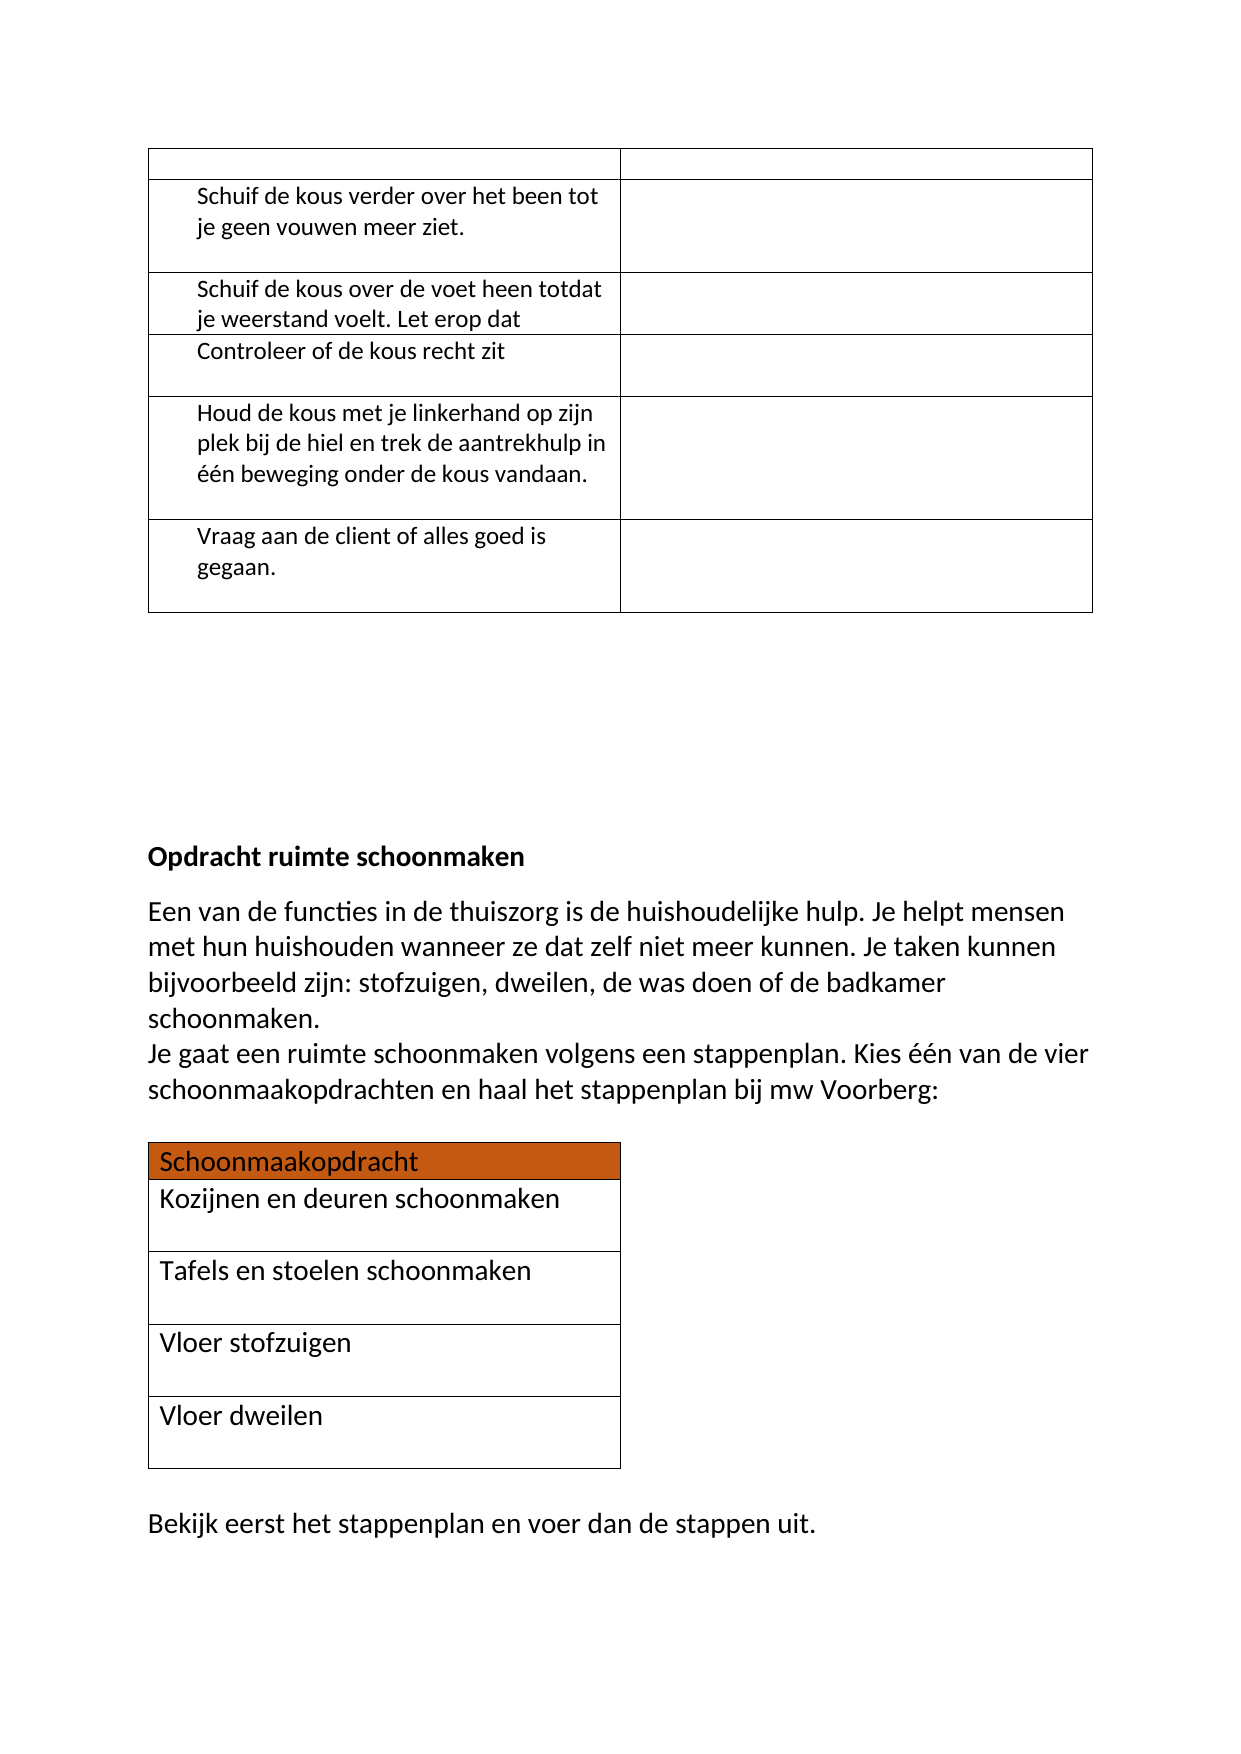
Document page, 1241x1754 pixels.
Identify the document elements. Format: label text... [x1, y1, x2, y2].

table_cell Vraag aan de client of alles goed is gegaan. [149, 520, 620, 612]
table_cell [621, 180, 1092, 272]
table_cell [621, 149, 1092, 179]
table_cell Vloer dweilen [149, 1397, 620, 1468]
table_cell Schuif de kous over de voet heen totdat je weerstand voelt. Let erop dat [149, 273, 620, 334]
table_cell Houd de kous met je linkerhand op zijn plek bij de hiel en trek de aantrekhulp in één beweging onder de kous vandaan. [149, 397, 620, 519]
table_cell Vloer stofzuigen [149, 1325, 620, 1396]
table_cell Controleer of de kous recht zit [149, 335, 620, 396]
table_cell Tafels en stoelen schoonmaken [149, 1252, 620, 1323]
text Opdracht ruimte schoonmaken [148, 838, 1093, 873]
table_header Schoonmaakopdracht [149, 1143, 620, 1179]
table_cell Schuif de kous verder over het been tot je geen vouwen meer ziet. [149, 180, 620, 272]
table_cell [149, 149, 620, 179]
text Je gaat een ruimte schoonmaken volgens een stappenplan. Kies één van de vier schoonmaakopdrachten en haal het stappenplan bij mw Voorberg: [148, 1035, 1093, 1107]
table_cell [621, 335, 1092, 396]
text Bekijk eerst het stappenplan en voer dan de stappen uit. [148, 1505, 1093, 1540]
table_cell Kozijnen en deuren schoonmaken [149, 1180, 620, 1251]
table_cell [621, 273, 1092, 334]
table_cell [621, 520, 1092, 612]
table_cell [621, 397, 1092, 519]
text Een van de functies in de thuiszorg is de huishoudelijke hulp. Je helpt mensen met hun huishouden wanneer ze dat zelf niet meer kunnen. Je taken kunnen bijvoorbeeld zijn: stofzuigen, dweilen, de was doen of de badkamer schoonmaken. [148, 893, 1093, 1035]
